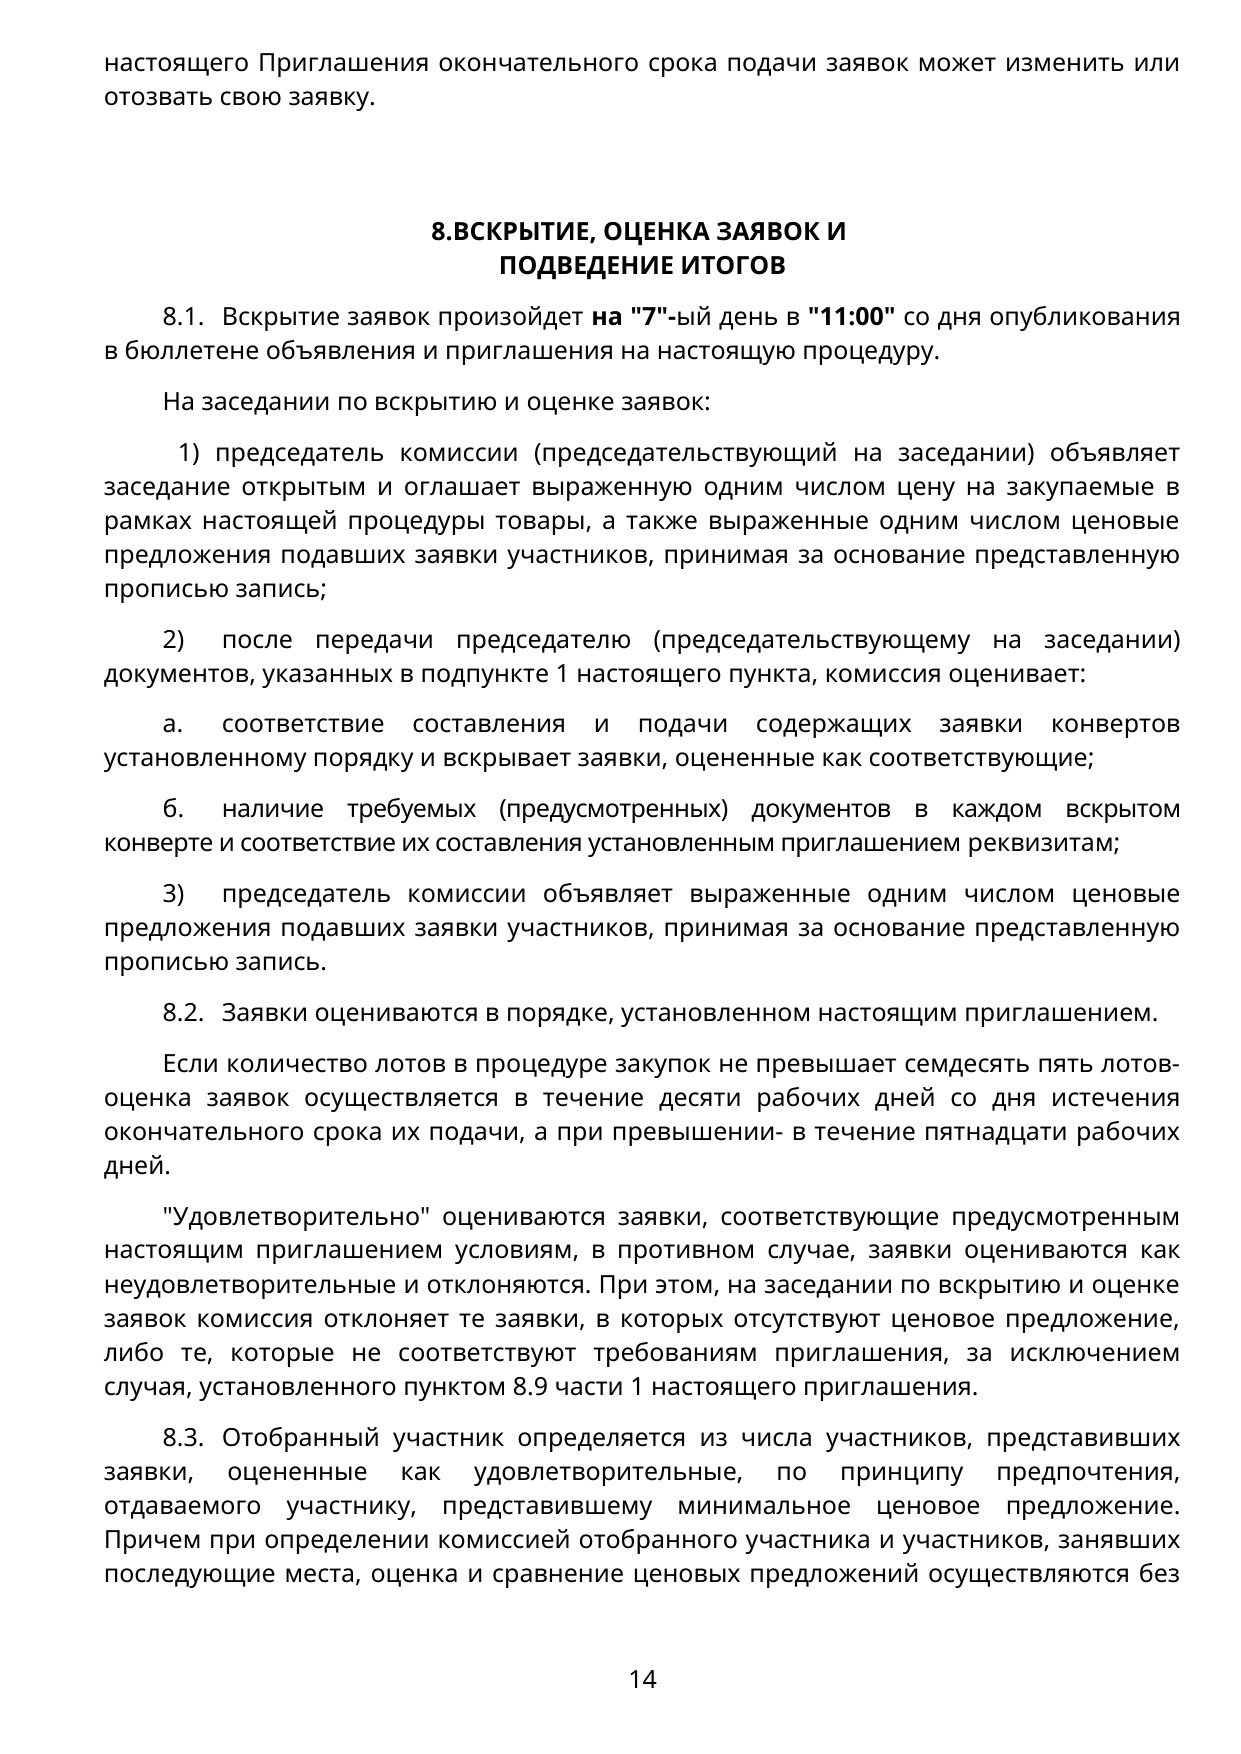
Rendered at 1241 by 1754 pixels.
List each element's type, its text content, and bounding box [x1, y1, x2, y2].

text 3) председатель комиссии объявляет выраженные одним числом ценовые предложения подавших заявки участников, принимая за основание представленную прописью запись. [103, 876, 1181, 978]
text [103, 1419, 1181, 1589]
text Если количество лотов в процедуре закупок не превышает семдесять пять лотов- оценка заявок осуществляется в течение десяти рабочих дней со дня истечения окончательного срока их подачи, а при превышении- в течение пятнадцати рабочих дней. [103, 1045, 1181, 1181]
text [103, 44, 1181, 112]
text 1) председатель комиссии (председательствующий на заседании) объявляет заседание открытым и оглашает выраженную одним числом цену на закупаемые в рамках настоящей процедуры товары, а также выраженные одним числом ценовые предложения подавших заявки участников, принимая за основание представленную прописью запись; [103, 434, 1181, 604]
text а. соответствие составления и подачи содержащих заявки конвертов установленному порядку и вскрывает заявки, оцененные как соответствующие; [103, 706, 1181, 774]
text 8.1. Вскрытие заявок произойдет на "7"-ый день в "11:00" со дня опубликования в бюллетене объявления и приглашения на настоящую процедуру. [103, 299, 1181, 367]
text б. наличие требуемых (предусмотренных) документов в каждом вскрытом конверте и соответствие их составления установленным приглашением реквизитам; [103, 791, 1181, 859]
text 2) после передачи председателю (председательствующему на заседании) документов, указанных в подпункте 1 настоящего пункта, комиссия оценивает: [103, 621, 1181, 689]
text 8.2. Заявки оцениваются в порядке, установленном настоящим приглашением. [103, 994, 1181, 1028]
text "Удовлетворительно" оцениваются заявки, соответствующие предусмотренным настоящим приглашением условиям, в противном случае, заявки оцениваются как неудовлетворительные и отклоняются. При этом, на заседании по вскрытию и оценке заявок комиссия отклоняет те заявки, в которых отсутствуют ценовое предложение, либо те, которые не соответствуют требованиям приглашения, за исключением случая, установленного пунктом 8.9 части 1 настоящего приглашения. [103, 1198, 1181, 1402]
text 8.ВСКРЫТИЕ, ОЦЕНКА ЗАЯВОК И ПОДВЕДЕНИЕ ИТОГОВ [103, 214, 1181, 282]
text На заседании по вскрытию и оценке заявок: [103, 383, 1181, 418]
